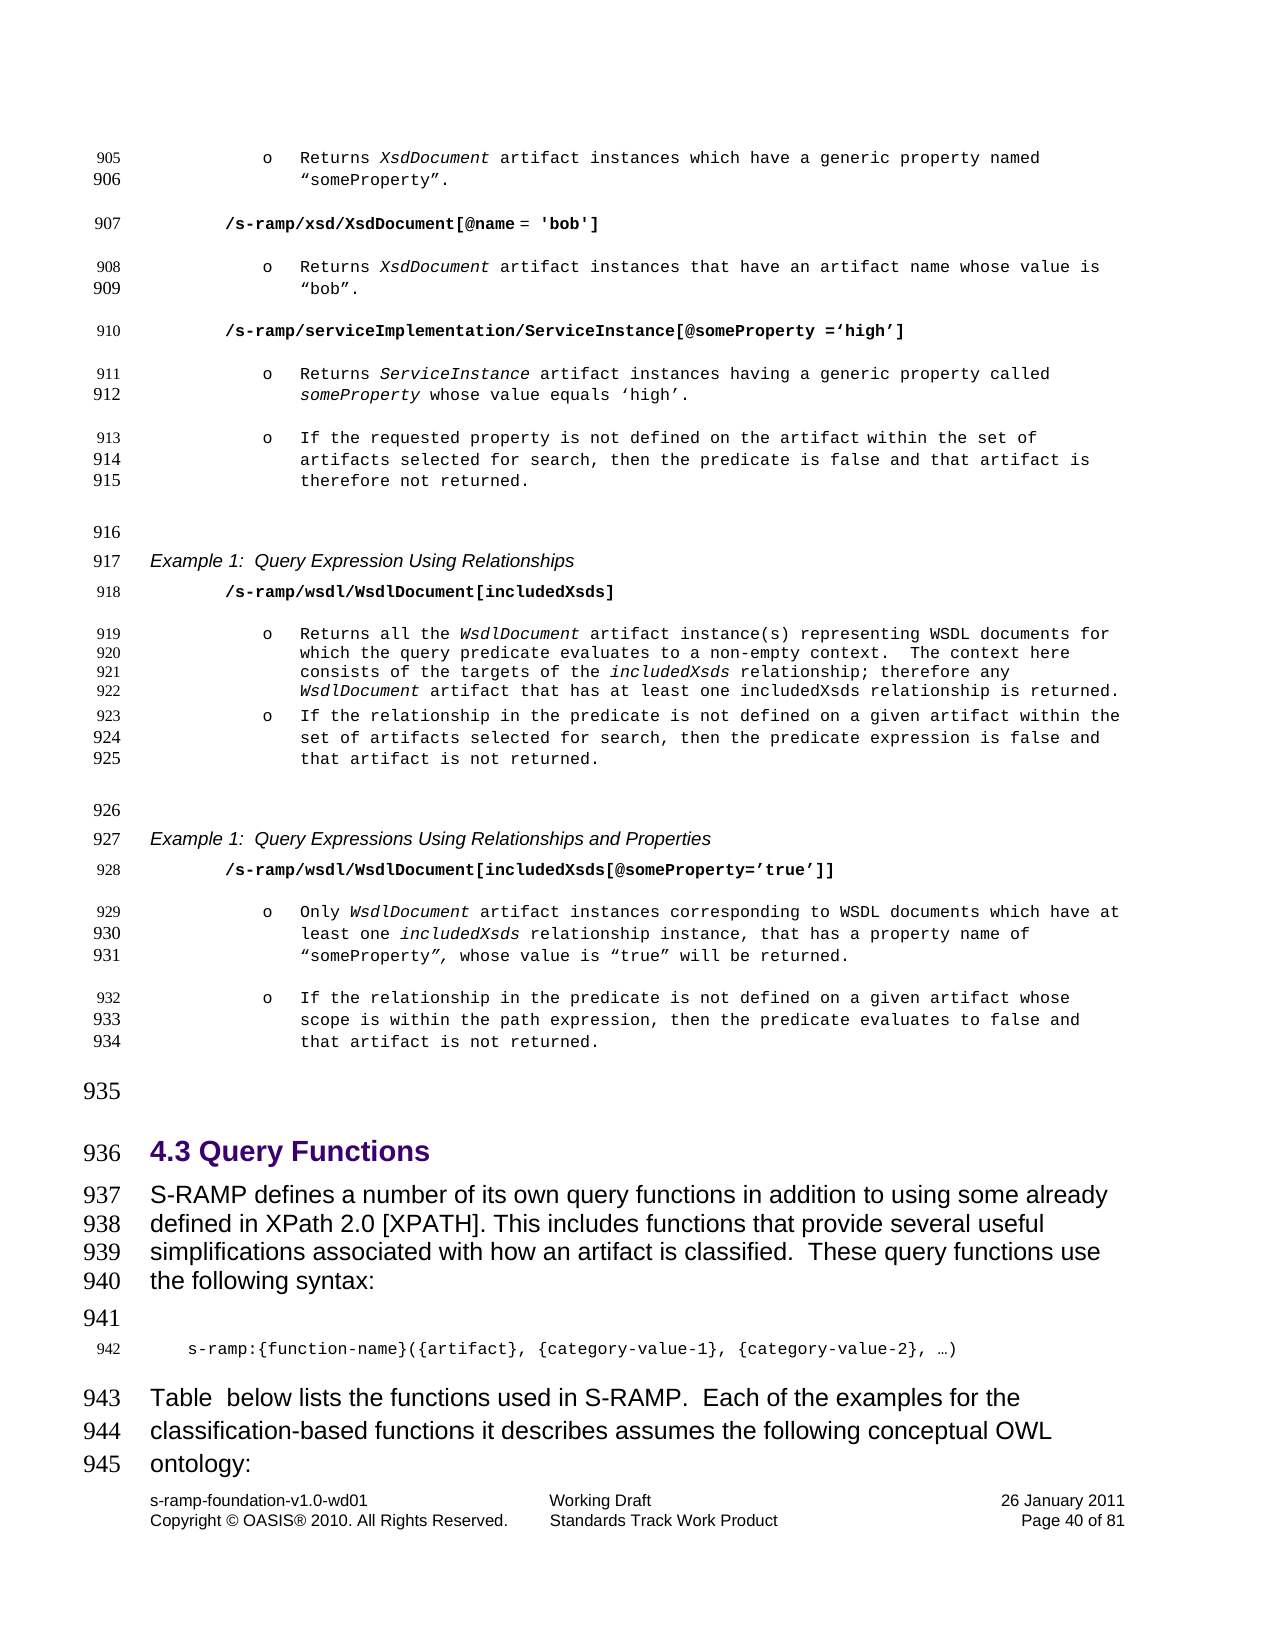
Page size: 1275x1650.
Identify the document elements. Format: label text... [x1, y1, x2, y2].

list If the requested property is not defined on the artifact within the set of artifacts selected for search, then the predicate is false and that artifact is therefore not returned. [262, 429, 1125, 492]
text /s-ramp/xsd/XsdDocument[@name = 'bob'] [225, 214, 1125, 235]
list If the relationship in the predicate is not defined on a given artifact within the set of artifacts selected for search, then the predicate expression is false and that artifact is not returned. [262, 708, 1125, 770]
subtitle Query Functions [150, 1134, 1125, 1167]
list Returns XsdDocument artifact instances that have an artifact name whose value is “bob”. [262, 259, 1125, 299]
list Returns all the WsdlDocument artifact instance(s) representing WSDL documents for which the query predicate evaluates to a non-empty context. The context here consists of the targets of the includedXsds relationship; therefore any WsdlDocument artifact that has at least one includedXsds relationship is returned. [262, 626, 1125, 701]
list Returns ServiceInstance artifact instances having a generic property called someProperty whose value equals ‘high’. [262, 365, 1125, 406]
text /s-ramp/serviceImplementation/ServiceInstance[@someProperty =‘high’] [225, 323, 1125, 342]
text s-ramp:{function-name}({artifact}, {category-value-1}, {category-value-2}, …) [187, 1340, 1125, 1359]
text /s-ramp/wsdl/WsdlDocument[includedXsds] [225, 583, 1125, 602]
list Only WsdlDocument artifact instances corresponding to WSDL documents which have at least one includedXsds relationship instance, that has a property name of “someProperty”, whose value is “true” will be returned. [262, 904, 1125, 966]
text S-RAMP defines a number of its own query functions in addition to using some already defined in XPath 2.0 [XPATH]. This includes functions that provide several useful simplifications associated with how an artifact is classified. These query functions use the following syntax: [150, 1180, 1125, 1295]
list If the relationship in the predicate is not defined on a given artifact whose scope is within the path expression, then the predicate evaluates to false and that artifact is not returned. [262, 990, 1125, 1052]
text Table 8 below lists the functions used in S-RAMP. Each of the examples for the classification-based functions it describes assumes the following conceptual OWL ontology: [150, 1383, 1125, 1477]
text /s-ramp/wsdl/WsdlDocument[includedXsds[@someProperty=’true’]] [225, 862, 1125, 880]
list Returns XsdDocument artifact instances which have a generic property named “someProperty”. [262, 150, 1125, 191]
